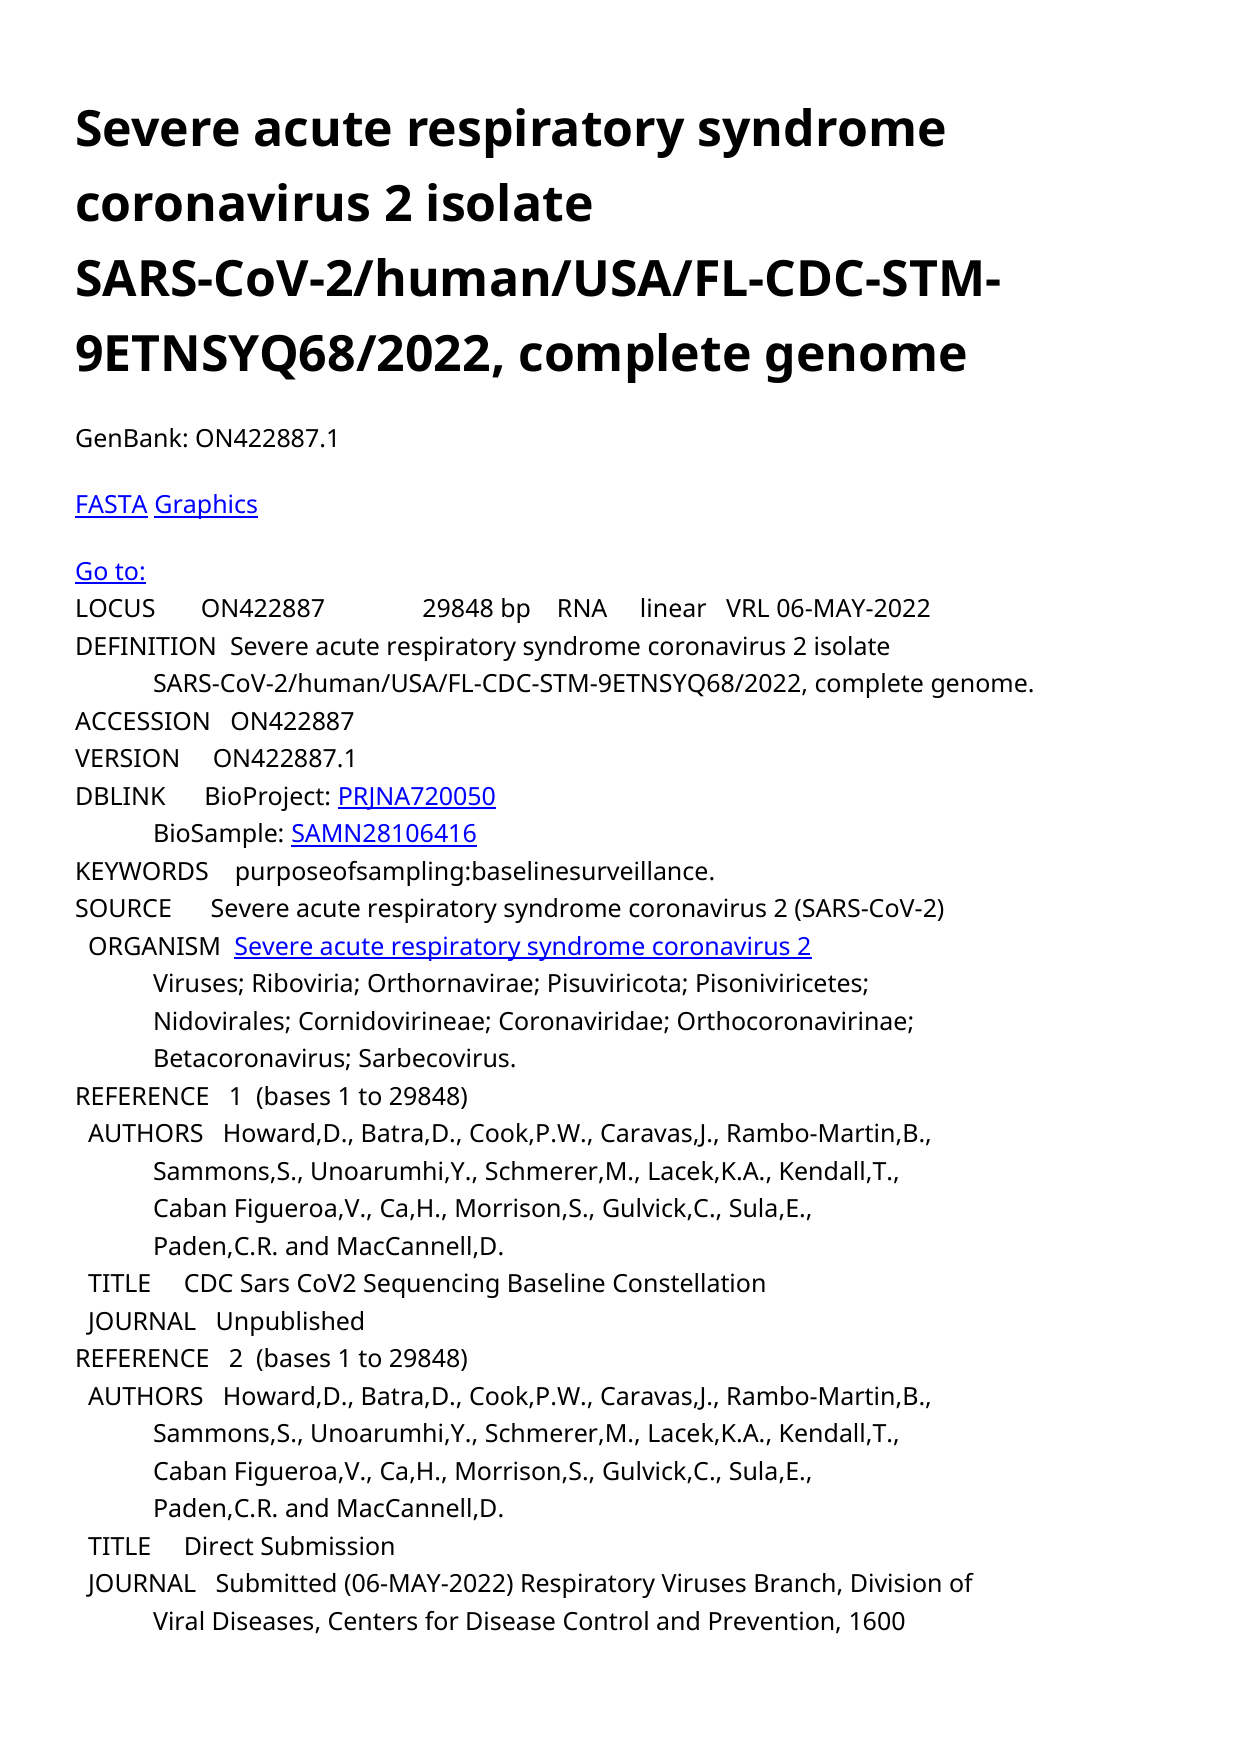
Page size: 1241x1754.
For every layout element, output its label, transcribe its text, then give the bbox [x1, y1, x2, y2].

text Paden,C.R. and MacCannell,D. [75, 1489, 1165, 1527]
text BioSample: SAMN28106416 [75, 814, 1165, 852]
text AUTHORS Howard,D., Batra,D., Cook,P.W., Caravas,J., Rambo-Martin,B., [75, 1114, 1165, 1152]
text TITLE Direct Submission [75, 1527, 1165, 1564]
text Sammons,S., Unoarumhi,Y., Schmerer,M., Lacek,K.A., Kendall,T., [75, 1152, 1165, 1189]
text Caban Figueroa,V., Ca,H., Morrison,S., Gulvick,C., Sula,E., [75, 1189, 1165, 1227]
text REFERENCE 2 (bases 1 to 29848) [75, 1339, 1165, 1377]
text Betacoronavirus; Sarbecovirus. [75, 1039, 1165, 1077]
text ACCESSION ON422887 [75, 702, 1165, 739]
text AUTHORS Howard,D., Batra,D., Cook,P.W., Caravas,J., Rambo-Martin,B., [75, 1377, 1165, 1414]
text REFERENCE 1 (bases 1 to 29848) [75, 1077, 1165, 1114]
text Viruses; Riboviria; Orthornavirae; Pisuviricota; Pisoniviricetes; [75, 964, 1165, 1002]
text SARS-CoV-2/human/USA/FL-CDC-STM-9ETNSYQ68/2022, complete genome. [75, 664, 1165, 702]
text FASTA Graphics [75, 485, 1165, 523]
text ORGANISM Severe acute respiratory syndrome coronavirus 2 [75, 927, 1165, 964]
text LOCUS ON422887 29848 bp RNA linear VRL 06-MAY-2022 [75, 589, 1165, 627]
text VERSION ON422887.1 [75, 739, 1165, 777]
text DBLINK BioProject: PRJNA720050 [75, 777, 1165, 814]
text GenBank: ON422887.1 [75, 419, 1165, 456]
text Sammons,S., Unoarumhi,Y., Schmerer,M., Lacek,K.A., Kendall,T., [75, 1414, 1165, 1452]
text Go to: [75, 552, 1165, 589]
text Severe acute respiratory syndrome coronavirus 2 isolate SARS-CoV-2/human/USA/FL-CDC-STM-9ETNSYQ68/2022, complete genome [75, 89, 1165, 389]
text Nidovirales; Cornidovirineae; Coronaviridae; Orthocoronavirinae; [75, 1002, 1165, 1039]
text Paden,C.R. and MacCannell,D. [75, 1227, 1165, 1264]
text JOURNAL Unpublished [75, 1302, 1165, 1339]
text SOURCE Severe acute respiratory syndrome coronavirus 2 (SARS-CoV-2) [75, 889, 1165, 927]
text JOURNAL Submitted (06-MAY-2022) Respiratory Viruses Branch, Division of [75, 1564, 1165, 1602]
text KEYWORDS purposeofsampling:baselinesurveillance. [75, 852, 1165, 889]
text Viral Diseases, Centers for Disease Control and Prevention, 1600 [75, 1602, 1165, 1639]
text Caban Figueroa,V., Ca,H., Morrison,S., Gulvick,C., Sula,E., [75, 1452, 1165, 1489]
text DEFINITION Severe acute respiratory syndrome coronavirus 2 isolate [75, 627, 1165, 664]
text TITLE CDC Sars CoV2 Sequencing Baseline Constellation [75, 1264, 1165, 1302]
